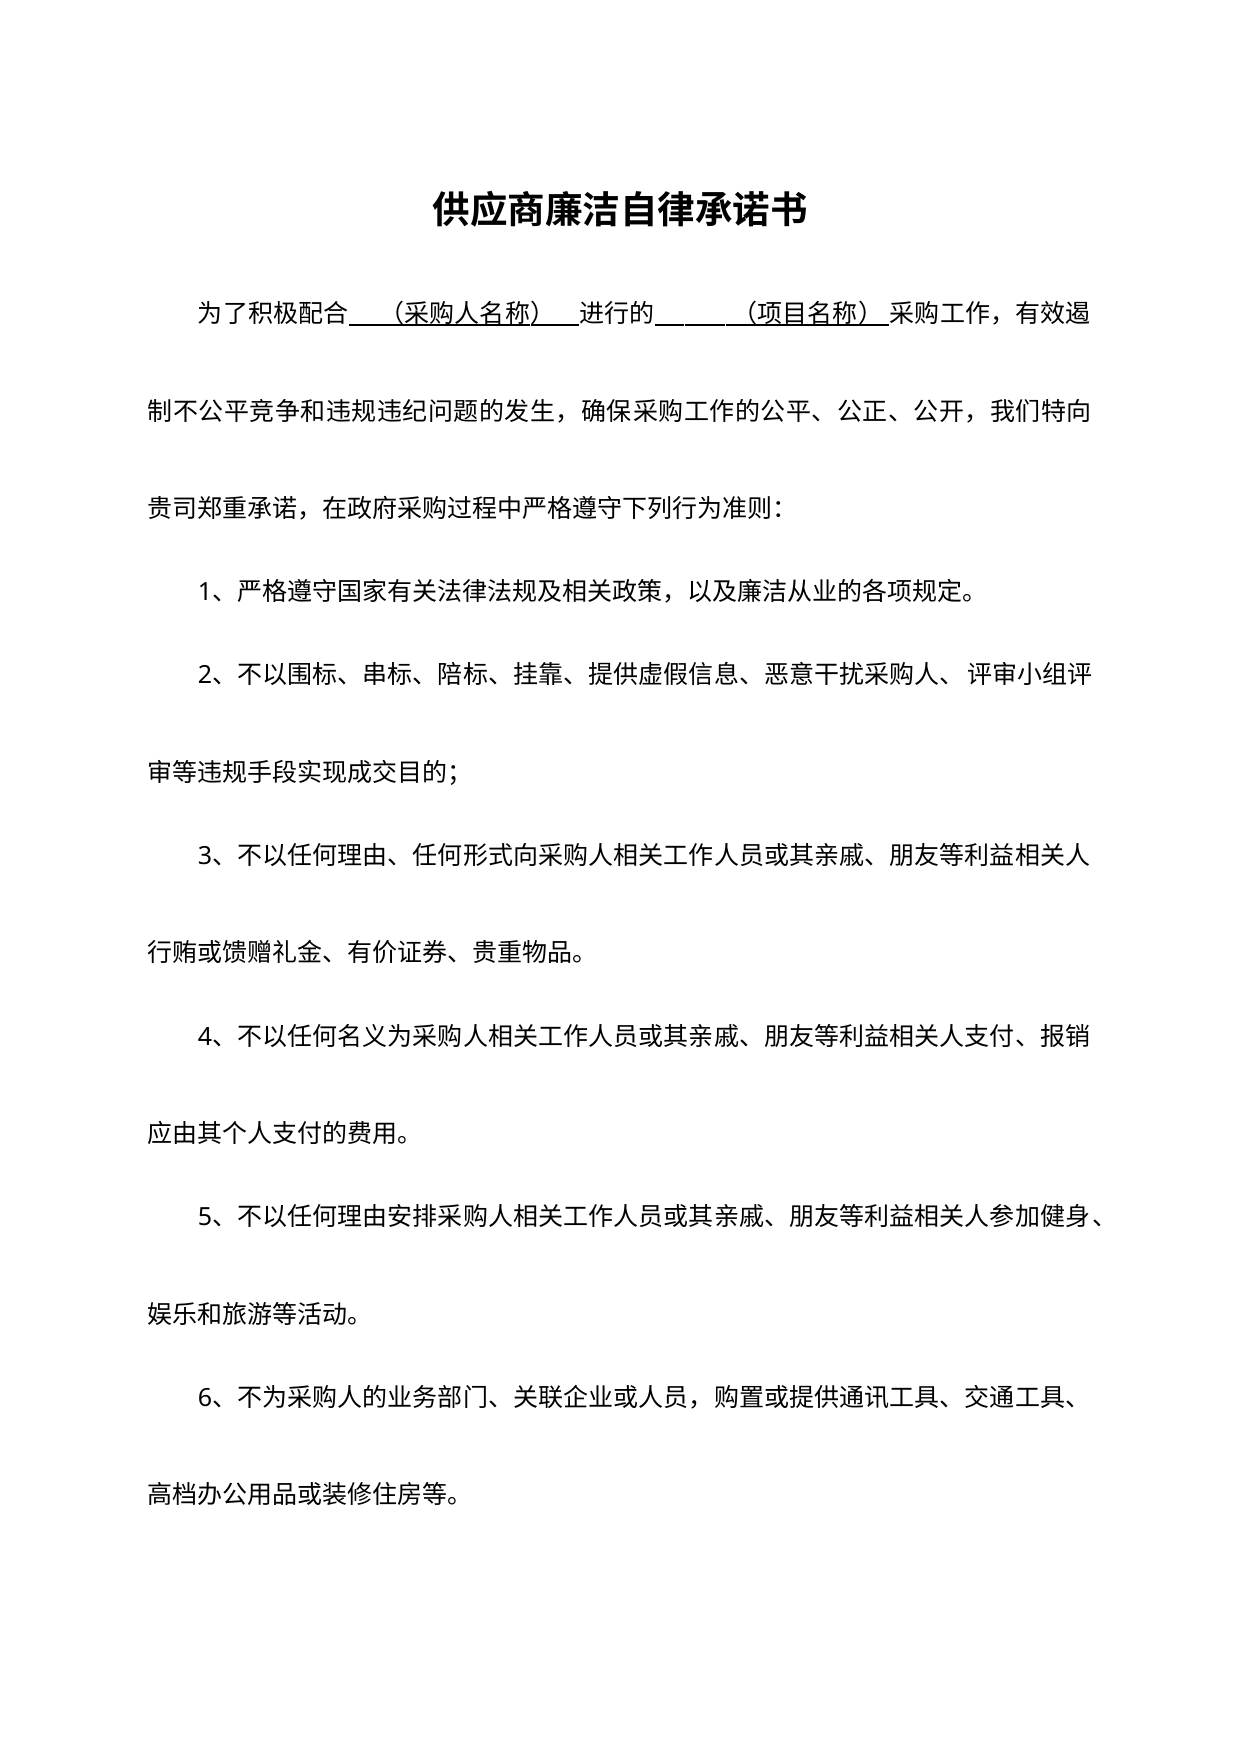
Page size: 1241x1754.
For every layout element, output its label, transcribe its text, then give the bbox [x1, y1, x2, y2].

text 4、不以任何名义为采购人相关工作人员或其亲戚、朋友等利益相关人支付、报销应由其个人支付的费用。 [148, 1002, 1093, 1164]
text 3、不以任何理由、任何形式向采购人相关工作人员或其亲戚、朋友等利益相关人行贿或馈赠礼金、有价证券、贵重物品。 [148, 821, 1093, 983]
text 2、不以围标、串标、陪标、挂靠、提供虚假信息、恶意干扰采购人、评审小组评审等违规手段实现成交目的； [148, 640, 1093, 803]
text 6、不为采购人的业务部门、关联企业或人员，购置或提供通讯工具、交通工具、高档办公用品或装修住房等。 [148, 1363, 1093, 1525]
text 1、严格遵守国家有关法律法规及相关政策，以及廉洁从业的各项规定。 [148, 557, 1093, 622]
text 为了积极配合 （采购人名称） 进行的 （项目名称） 采购工作，有效遏制不公平竞争和违规违纪问题的发生，确保采购工作的公平、公正、公开，我们特向贵司郑重承诺，在政府采购过程中严格遵守下列行为准则： [148, 279, 1093, 539]
text 供应商廉洁自律承诺书 [148, 174, 1093, 239]
text 5、不以任何理由安排采购人相关工作人员或其亲戚、朋友等利益相关人参加健身、娱乐和旅游等活动。 [148, 1182, 1093, 1345]
